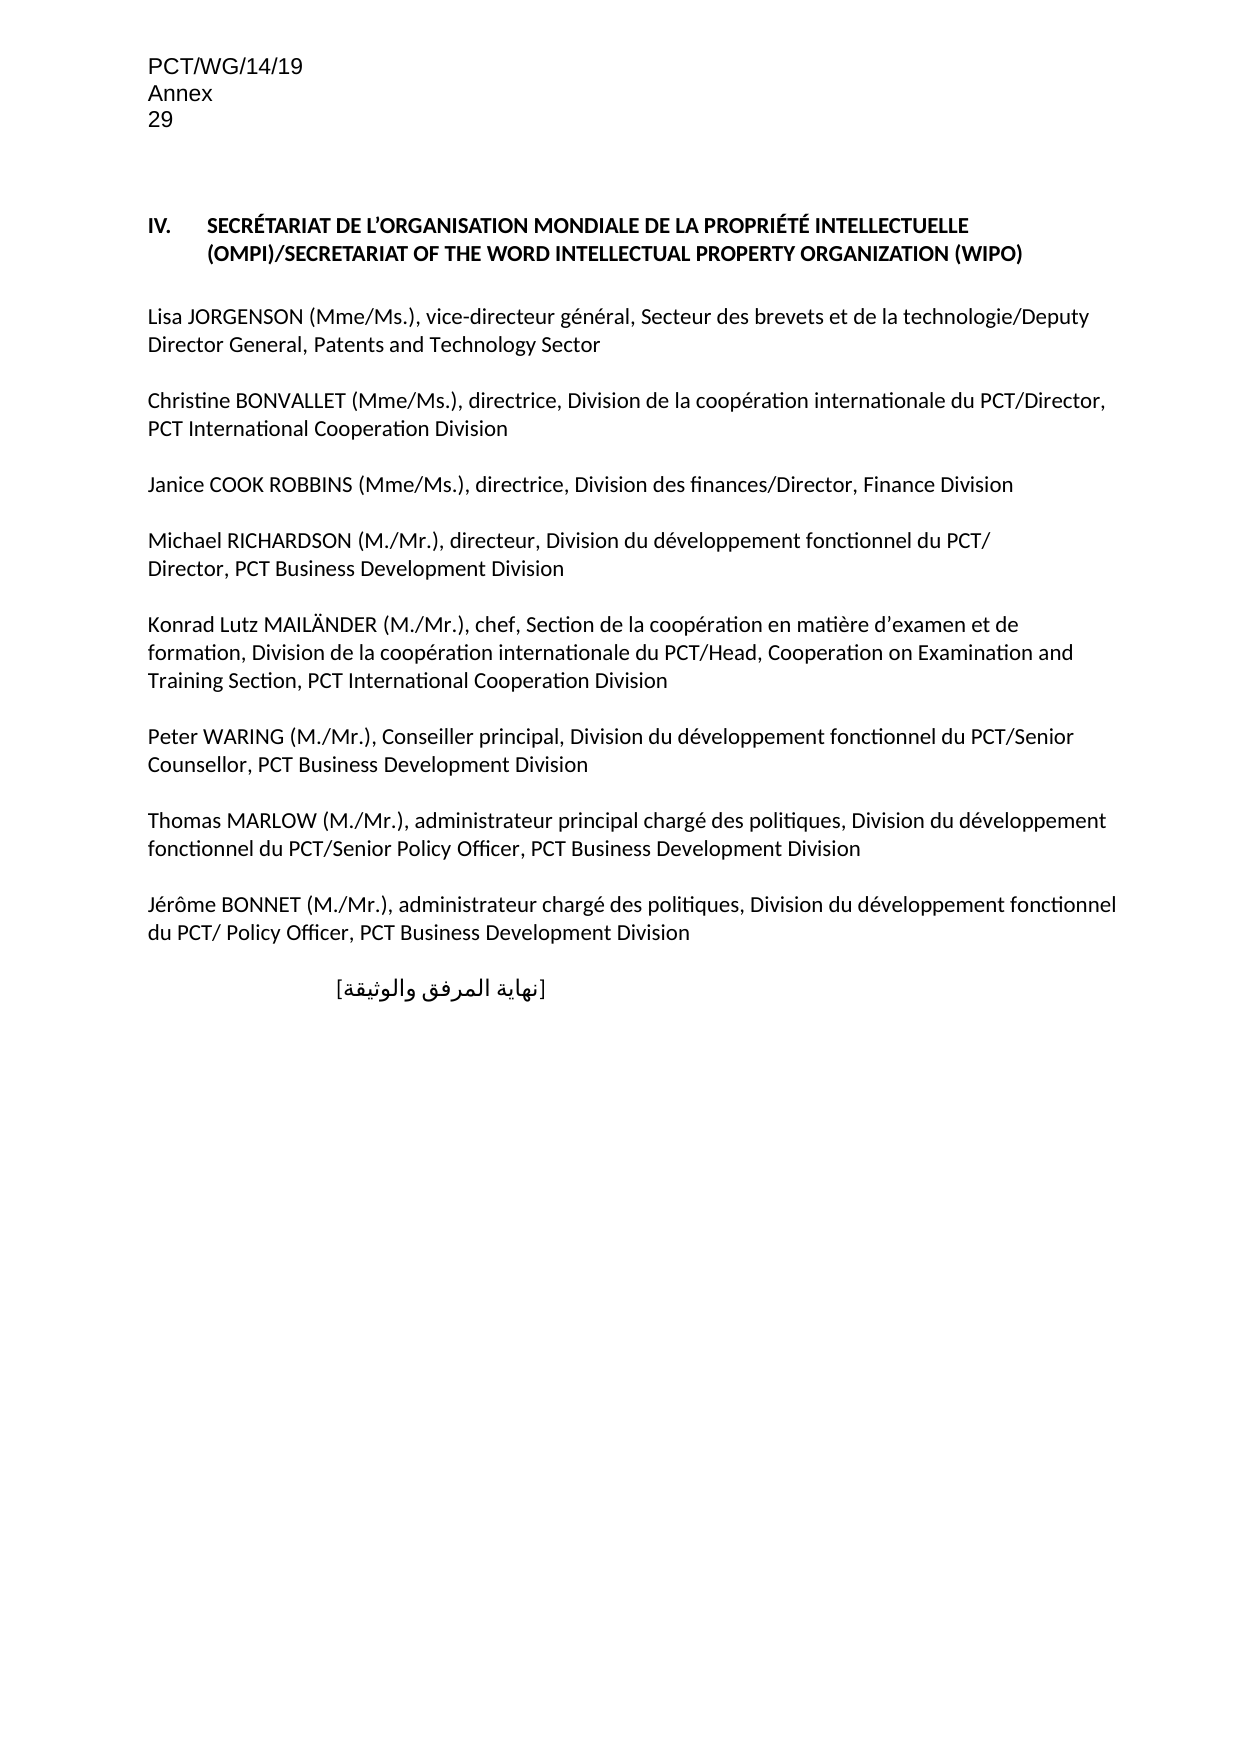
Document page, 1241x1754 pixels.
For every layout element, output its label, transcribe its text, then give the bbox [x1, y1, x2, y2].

text Peter WARING (M./Mr.), Conseiller principal, Division du développement fonctionnel du PCT/Senior Counsellor, PCT Business Development Division [148, 722, 1122, 778]
text Director, PCT Business Development Division [148, 554, 1122, 582]
text Thomas MARLOW (M./Mr.), administrateur principal chargé des politiques, Division du développement fonctionnel du PCT/Senior Policy Officer, PCT Business Development Division [148, 806, 1122, 862]
text Lisa JORGENSON (Mme/Ms.), vice-directeur général, Secteur des brevets et de la technologie/Deputy Director General, Patents and Technology Sector [148, 302, 1122, 358]
text IV. SECRÉTARIAT DE L’ORGANISATION MONDIALE DE LA PROPRIÉTÉ INTELLECTUELLE (OMPI)/SECRETARIAT OF THE WORD INTELLECTUAL PROPERTY ORGANIZATION (WIPO) [148, 212, 1122, 268]
text Jérôme BONNET (M./Mr.), administrateur chargé des politiques, Division du développement fonctionnel du PCT/ Policy Officer, PCT Business Development Division [148, 890, 1122, 946]
text Christine BONVALLET (Mme/Ms.), directrice, Division de la coopération internationale du PCT/Director, PCT International Cooperation Division [148, 386, 1122, 442]
text Konrad Lutz MAILÄNDER (M./Mr.), chef, Section de la coopération en matière d’examen et de formation, Division de la coopération internationale du PCT/Head, Cooperation on Examination and Training Section, PCT International Cooperation Division [148, 610, 1122, 694]
text Michael RICHARDSON (M./Mr.), directeur, Division du développement fonctionnel du PCT/ [148, 526, 1122, 554]
text Janice COOK ROBBINS (Mme/Ms.), directrice, Division des finances/Director, Finance Division [148, 470, 1122, 498]
text [نهاية المرفق والوثيقة] [148, 974, 546, 1002]
